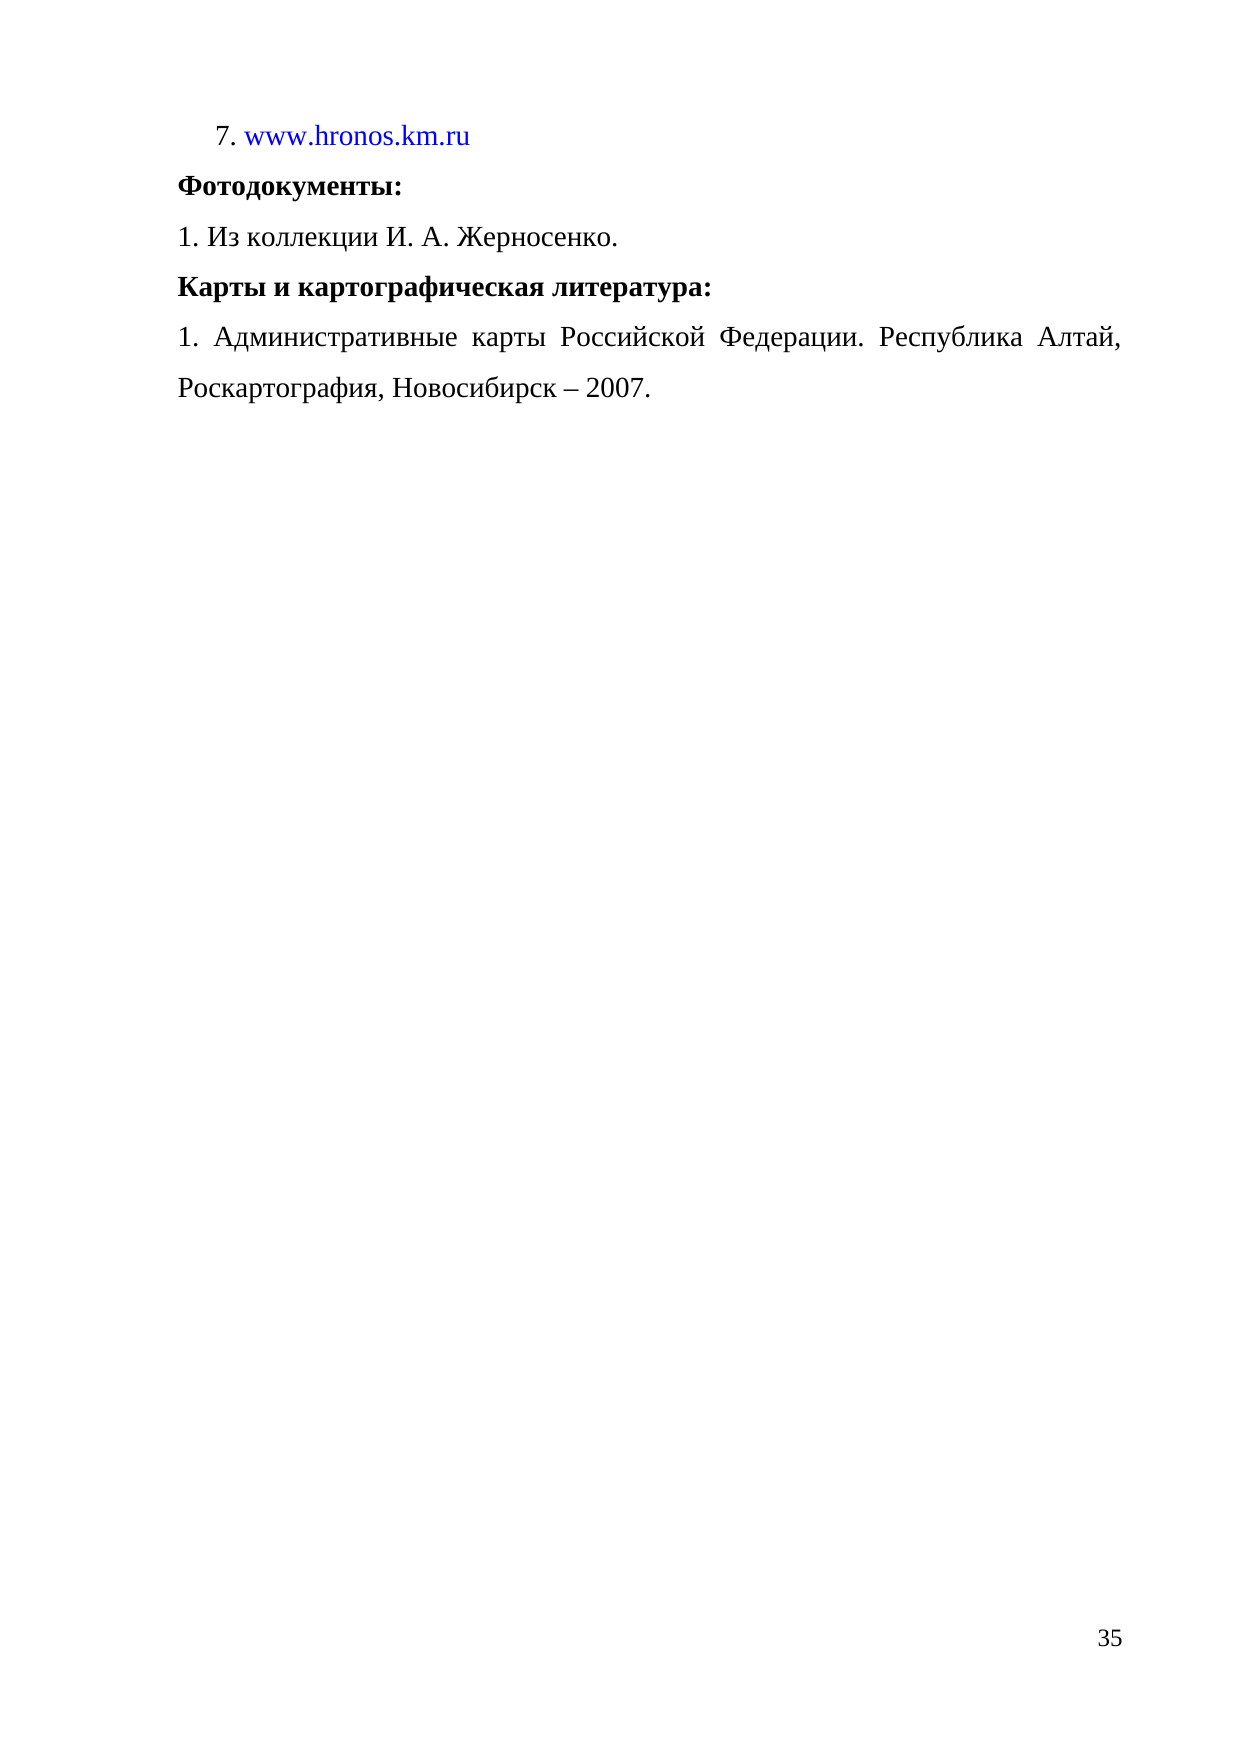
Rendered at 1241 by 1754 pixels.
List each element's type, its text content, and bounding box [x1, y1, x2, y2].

text Карты и картографическая литература: [177, 269, 1122, 303]
list Из коллекции И. А. Жерносенко. [177, 219, 1122, 252]
text 7. www.hronos.km.ru [215, 118, 1122, 152]
text Фотодокументы: [177, 168, 1122, 202]
text 1. Административные карты Российской Федерации. Республика Алтай, Роскартография, Новосибирск – 2007. [177, 319, 1122, 403]
